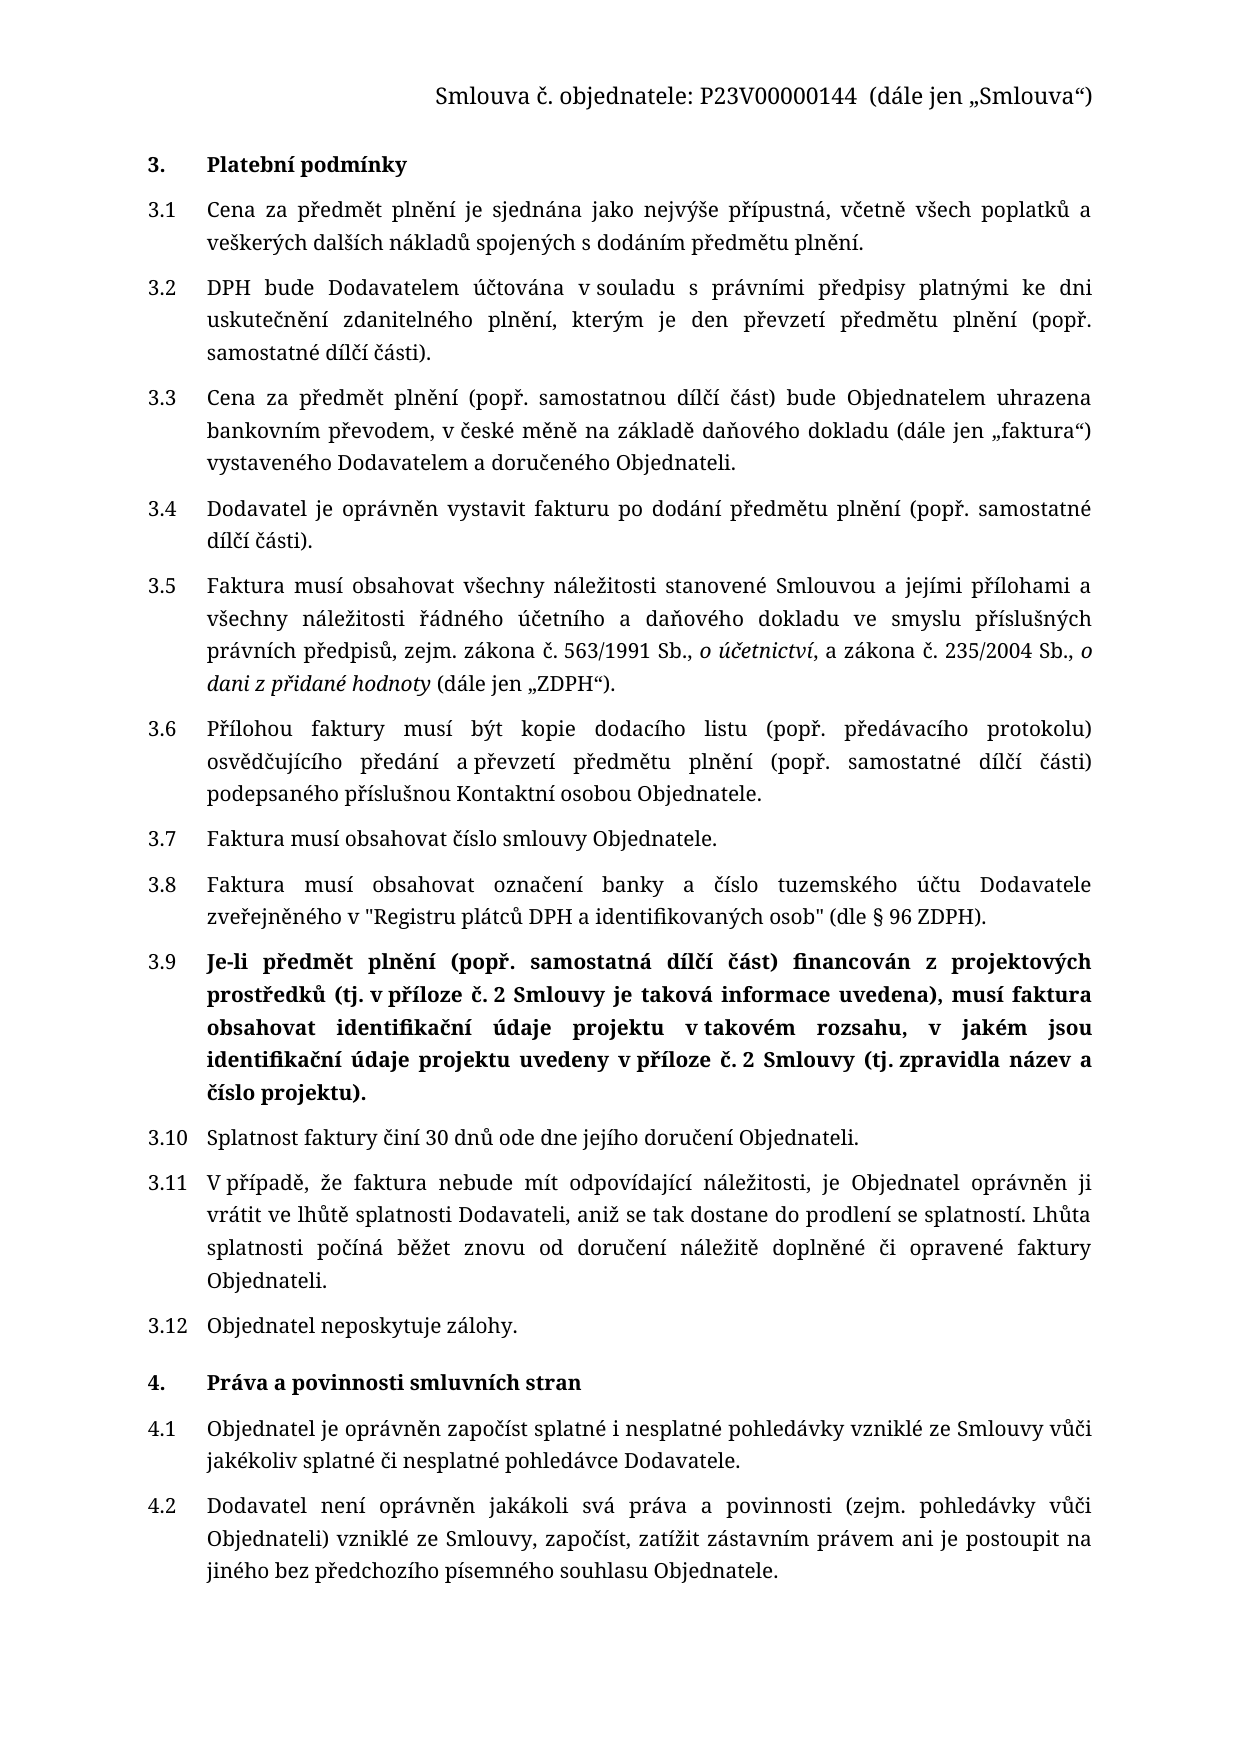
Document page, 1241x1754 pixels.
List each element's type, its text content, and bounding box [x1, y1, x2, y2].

list Faktura musí obsahovat číslo smlouvy Objednatele. [148, 824, 1093, 853]
list DPH bude Dodavatelem účtována v souladu s právními předpisy platnými ke dni uskutečnění zdanitelného plnění, kterým je den převzetí předmětu plnění (popř. samostatné dílčí části). [148, 273, 1093, 367]
list Splatnost faktury činí 30 dnů ode dne jejího doručení Objednateli. [148, 1123, 1093, 1151]
list Faktura musí obsahovat označení banky a číslo tuzemského účtu Dodavatele zveřejněného v "Registru plátců DPH a identifikovaných osob" (dle § 96 ZDPH). [148, 870, 1093, 931]
list Je-li předmět plnění (popř. samostatná dílčí část) financován z projektových prostředků (tj. v příloze č. 2 Smlouvy je taková informace uvedena), musí faktura obsahovat identifikační údaje projektu v takovém rozsahu, v jakém jsou identifikační údaje projektu uvedeny v příloze č. 2 Smlouvy (tj. zpravidla název a číslo projektu). [148, 947, 1093, 1106]
list Faktura musí obsahovat všechny náležitosti stanovené Smlouvou a jejími přílohami a všechny náležitosti řádného účetního a daňového dokladu ve smyslu příslušných právních předpisů, zejm. zákona č. 563/1991 Sb., o účetnictví, a zákona č. 235/2004 Sb., o dani z přidané hodnoty (dále jen „ZDPH“). [148, 571, 1093, 698]
list Objednatel neposkytuje zálohy. [148, 1311, 1093, 1339]
list Objednatel je oprávněn započíst splatné i nesplatné pohledávky vzniklé ze Smlouvy vůči jakékoliv splatné či nesplatné pohledávce Dodavatele. [148, 1414, 1093, 1475]
list Práva a povinnosti smluvních stran [148, 1368, 1093, 1397]
list Platební podmínky [148, 150, 1093, 179]
list Dodavatel je oprávněn vystavit fakturu po dodání předmětu plnění (popř. samostatné dílčí části). [148, 494, 1093, 555]
list Cena za předmět plnění je sjednána jako nejvýše přípustná, včetně všech poplatků a veškerých dalších nákladů spojených s dodáním předmětu plnění. [148, 195, 1093, 256]
list V případě, že faktura nebude mít odpovídající náležitosti, je Objednatel oprávněn ji vrátit ve lhůtě splatnosti Dodavateli, aniž se tak dostane do prodlení se splatností. Lhůta splatnosti počíná běžet znovu od doručení náležitě doplněné či opravené faktury Objednateli. [148, 1168, 1093, 1294]
list Přílohou faktury musí být kopie dodacího listu (popř. předávacího protokolu) osvědčujícího předání a převzetí předmětu plnění (popř. samostatné dílčí části) podepsaného příslušnou Kontaktní osobou Objednatele. [148, 714, 1093, 808]
list Dodavatel není oprávněn jakákoli svá práva a povinnosti (zejm. pohledávky vůči Objednateli) vzniklé ze Smlouvy, započíst, zatížit zástavním právem ani je postoupit na jiného bez předchozího písemného souhlasu Objednatele. [148, 1491, 1093, 1585]
list Cena za předmět plnění (popř. samostatnou dílčí část) bude Objednatelem uhrazena bankovním převodem, v české měně na základě daňového dokladu (dále jen „faktura“) vystaveného Dodavatelem a doručeného Objednateli. [148, 383, 1093, 477]
